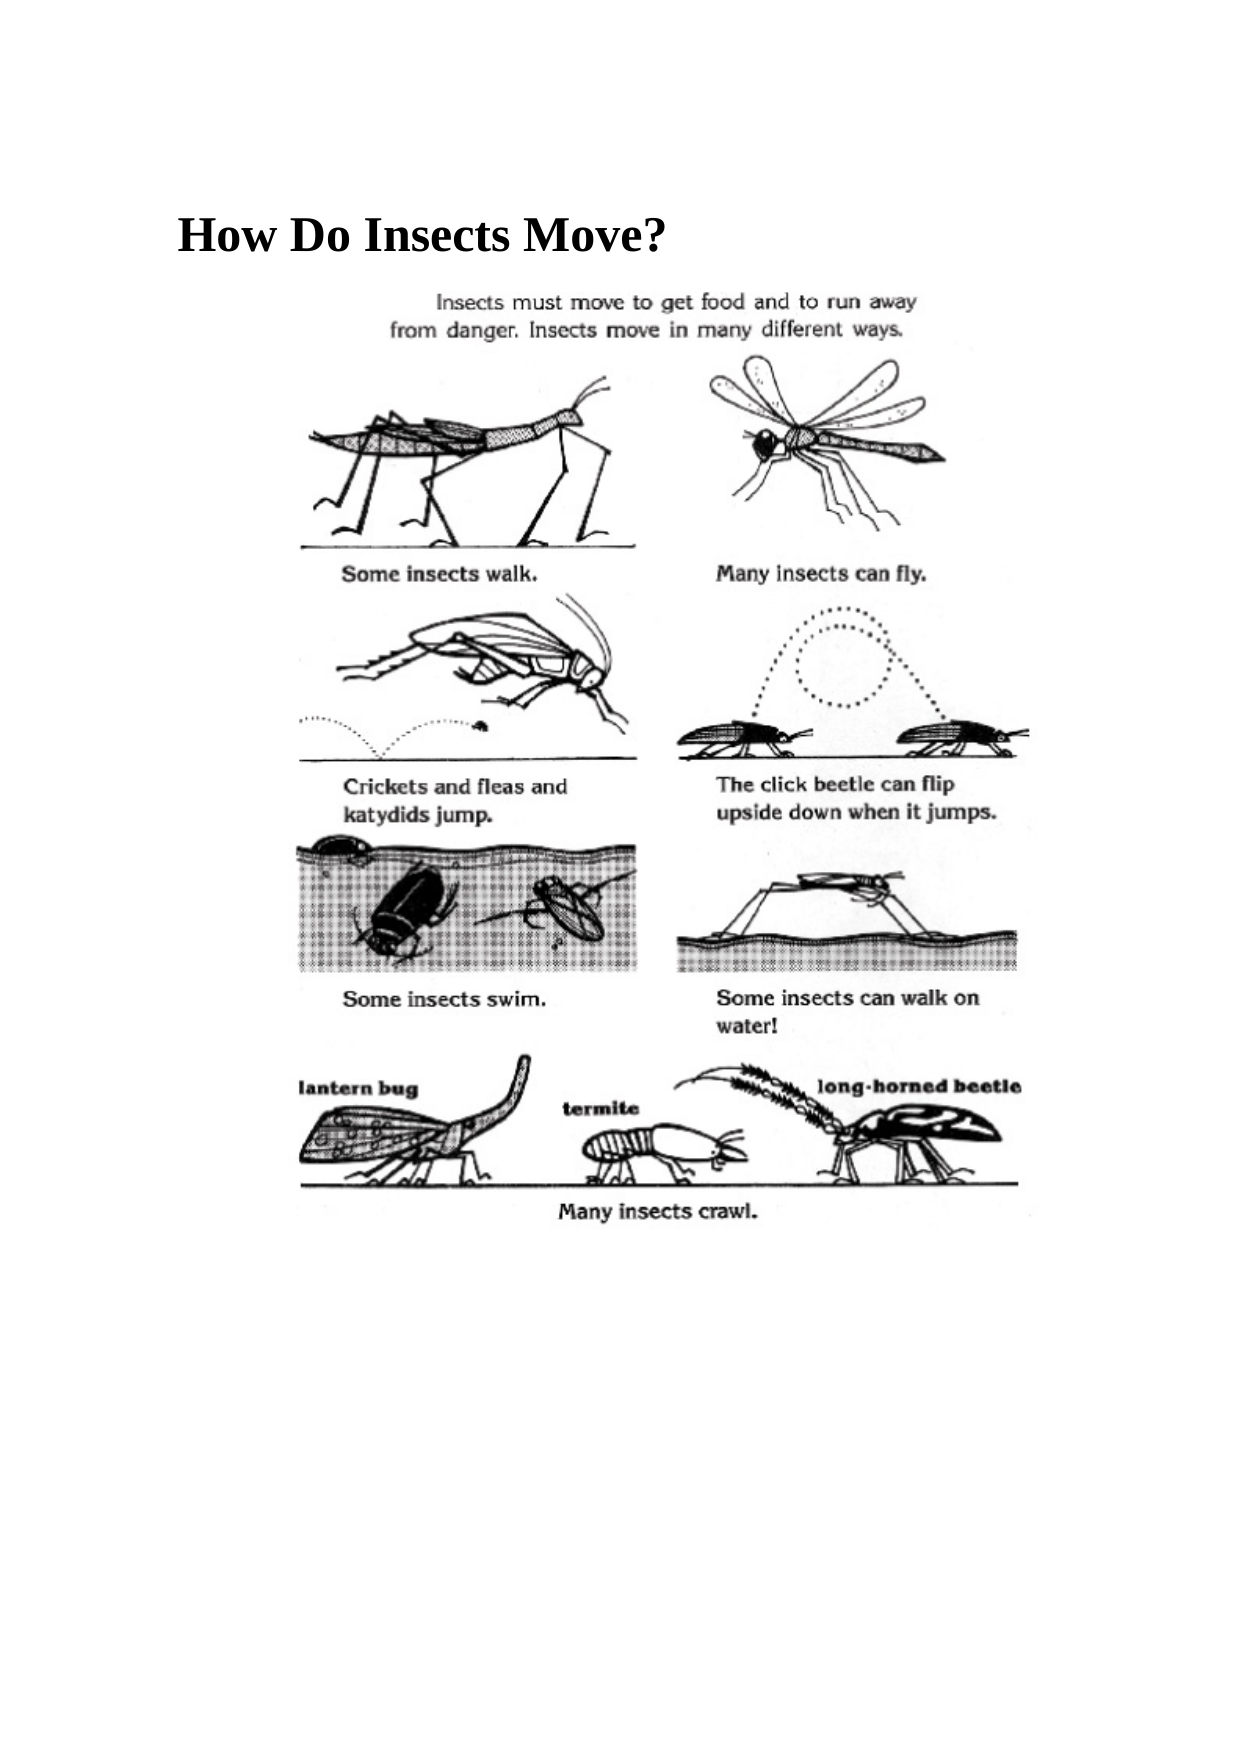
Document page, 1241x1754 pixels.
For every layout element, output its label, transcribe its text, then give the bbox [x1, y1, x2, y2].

subtitle How Do Insects Move? [177, 205, 1152, 262]
picture [287, 291, 1042, 1240]
